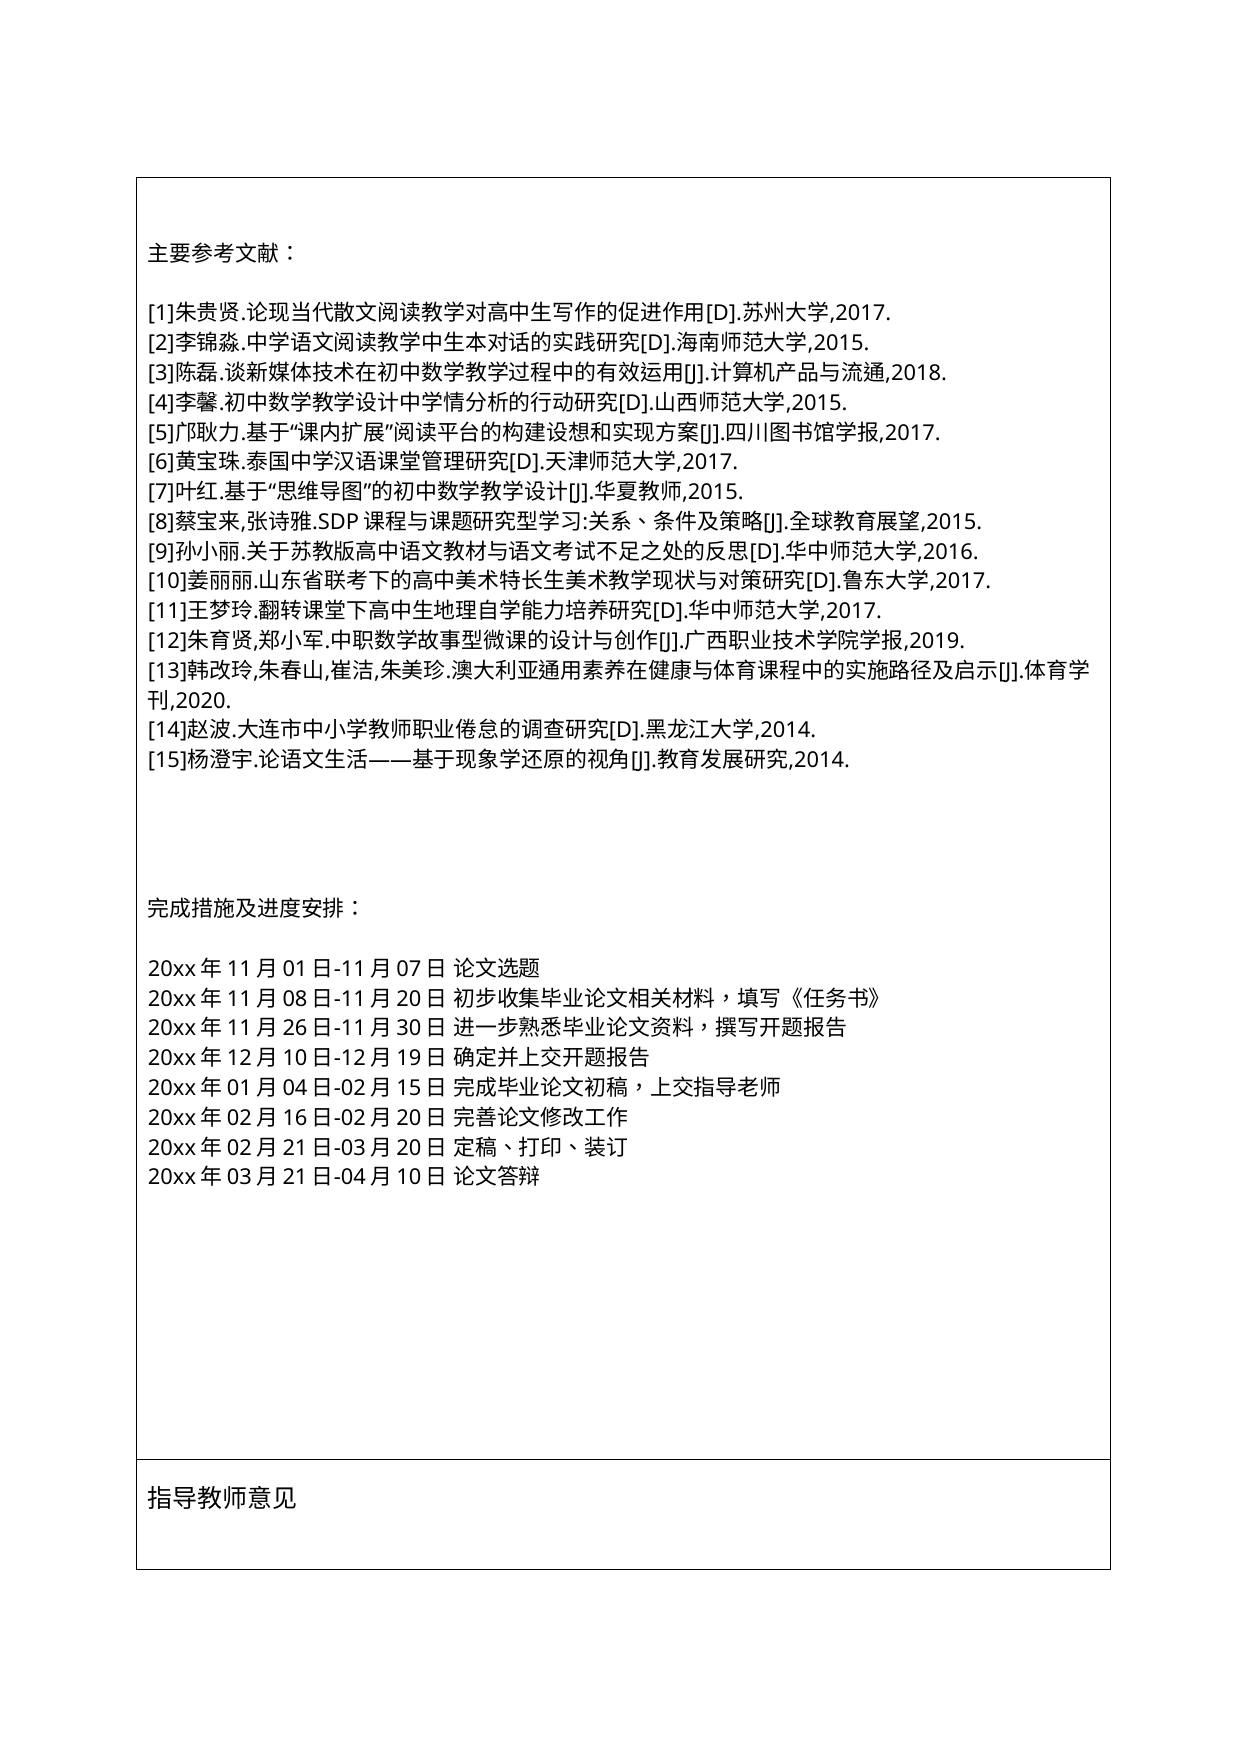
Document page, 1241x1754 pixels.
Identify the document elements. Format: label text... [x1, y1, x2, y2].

table_cell 指导教师意见 签名：XXX 年 月 日 [137, 1460, 1110, 1569]
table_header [137, 178, 1110, 1459]
